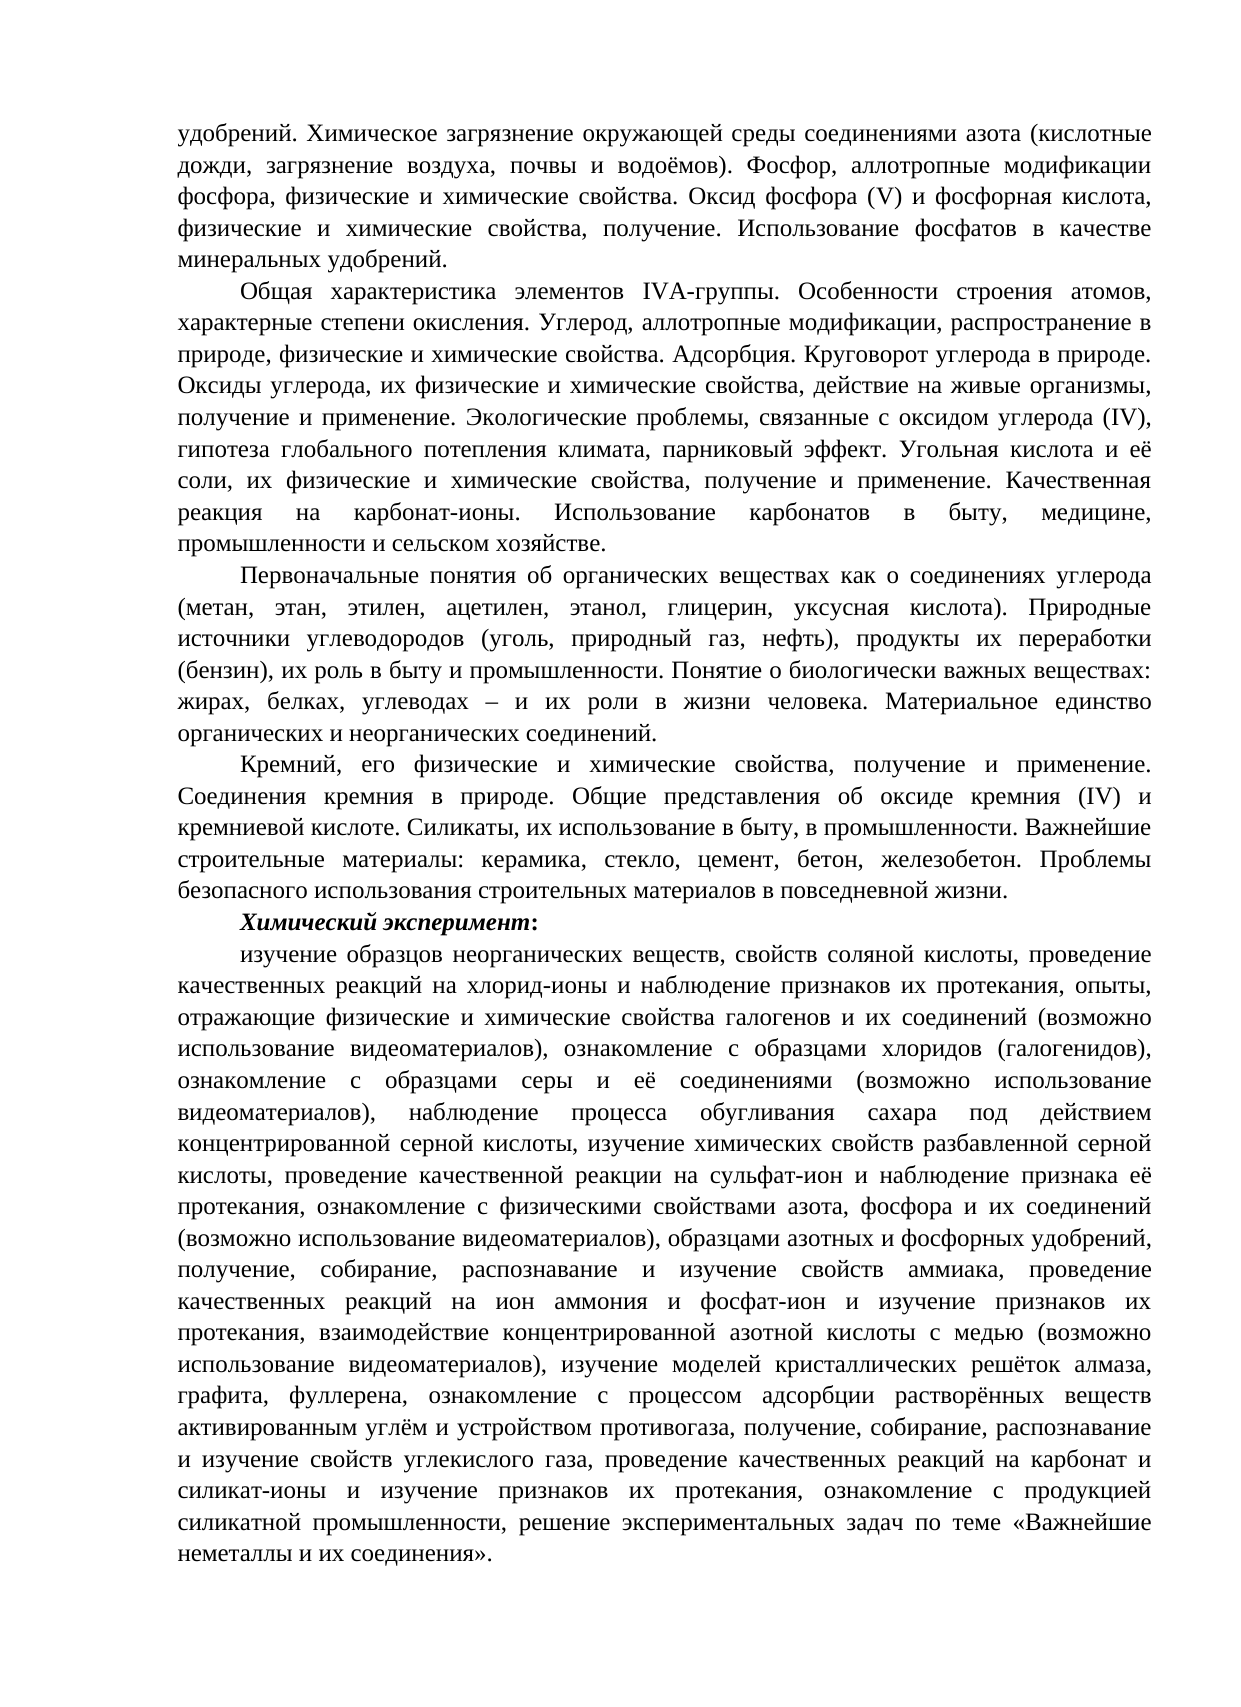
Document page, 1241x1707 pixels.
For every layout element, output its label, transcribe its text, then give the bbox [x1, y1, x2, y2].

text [177, 118, 1152, 273]
text Первоначальные понятия об органических веществах как о соединениях углерода (метан, этан, этилен, ацетилен, этанол, глицерин, уксусная кислота). Природные источники углеводородов (уголь, природный газ, нефть), продукты их переработки (бензин), их роль в быту и промышленности. Понятие о биологически важных веществах: жирах, белках, углеводах – и их роли в жизни человека. Материальное единство органических и неорганических соединений. [177, 560, 1152, 747]
text изучение образцов неорганических веществ, свойств соляной кислоты, проведение качественных реакций на хлорид-ионы и наблюдение признаков их протекания, опыты, отражающие физические и химические свойства галогенов и их соединений (возможно использование видеоматериалов), ознакомление с образцами хлоридов (галогенидов), ознакомление с образцами серы и её соединениями (возможно использование видеоматериалов), наблюдение процесса обугливания сахара под действием концентрированной серной кислоты, изучение химических свойств разбавленной серной кислоты, проведение качественной реакции на сульфат-ион и наблюдение признака её протекания, ознакомление с физическими свойствами азота, фосфора и их соединений (возможно использование видеоматериалов), образцами азотных и фосфорных удобрений, получение, собирание, распознавание и изучение свойств аммиака, проведение качественных реакций на ион аммония и фосфат-ион и изучение признаков их протекания, взаимодействие концентрированной азотной кислоты с медью (возможно использование видеоматериалов), изучение моделей кристаллических решёток алмаза, графита, фуллерена, ознакомление с процессом адсорбции растворённых веществ активированным углём и устройством противогаза, получение, собирание, распознавание и изучение свойств углекислого газа, проведение качественных реакций на карбонат и силикат-ионы и изучение признаков их протекания, ознакомление с продукцией силикатной промышленности, решение экспериментальных задач по теме «Важнейшие неметаллы и их соединения». [177, 939, 1152, 1567]
text Химический эксперимент: [177, 907, 1152, 936]
text Кремний, его физические и химические свойства, получение и применение. Соединения кремния в природе. Общие представления об оксиде кремния (IV) и кремниевой кислоте. Силикаты, их использование в быту, в промышленности. Важнейшие строительные материалы: керамика, стекло, цемент, бетон, железобетон. Проблемы безопасного использования строительных материалов в повседневной жизни. [177, 749, 1152, 904]
text Общая характеристика элементов IVА-группы. Особенности строения атомов, характерные степени окисления. Углерод, аллотропные модификации, распространение в природе, физические и химические свойства. Адсорбция. Круговорот углерода в природе. Оксиды углерода, их физические и химические свойства, действие на живые организмы, получение и применение. Экологические проблемы, связанные с оксидом углерода (IV), гипотеза глобального потепления климата, парниковый эффект. Угольная кислота и её соли, их физические и химические свойства, получение и применение. Качественная реакция на карбонат-ионы. Использование карбонатов в быту, медицине, промышленности и сельском хозяйстве. [177, 276, 1152, 557]
